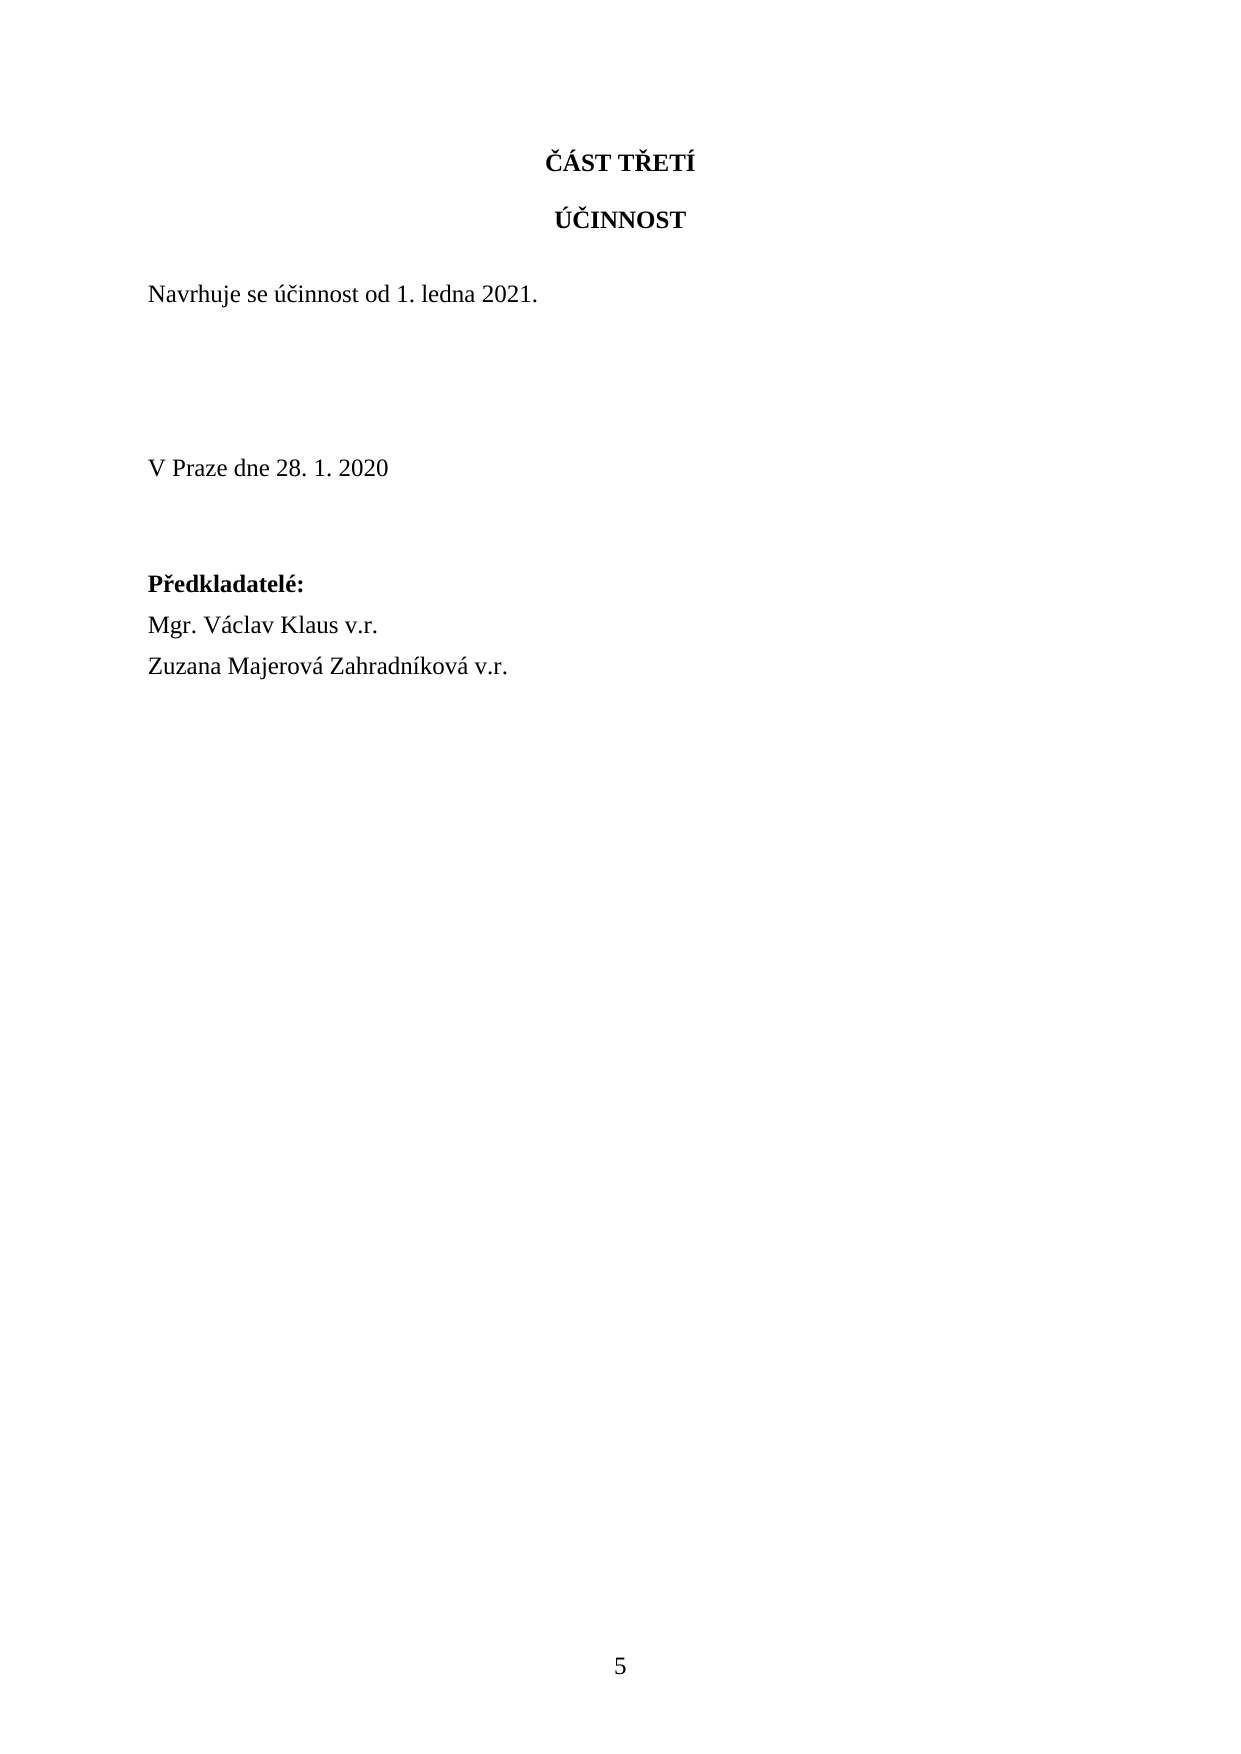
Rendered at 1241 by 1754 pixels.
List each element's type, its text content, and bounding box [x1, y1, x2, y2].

text Navrhuje se účinnost od 1. ledna 2021. [148, 279, 1093, 308]
text ÚČINNOST [148, 205, 1093, 234]
text ČÁST TŘETÍ [148, 148, 1093, 176]
text Mgr. Václav Klaus v.r. [148, 610, 1093, 639]
text V Praze dne 28. 1. 2020 [148, 453, 1093, 482]
text Předkladatelé: [148, 569, 1093, 597]
text Zuzana Majerová Zahradníková v.r. [148, 651, 1093, 680]
